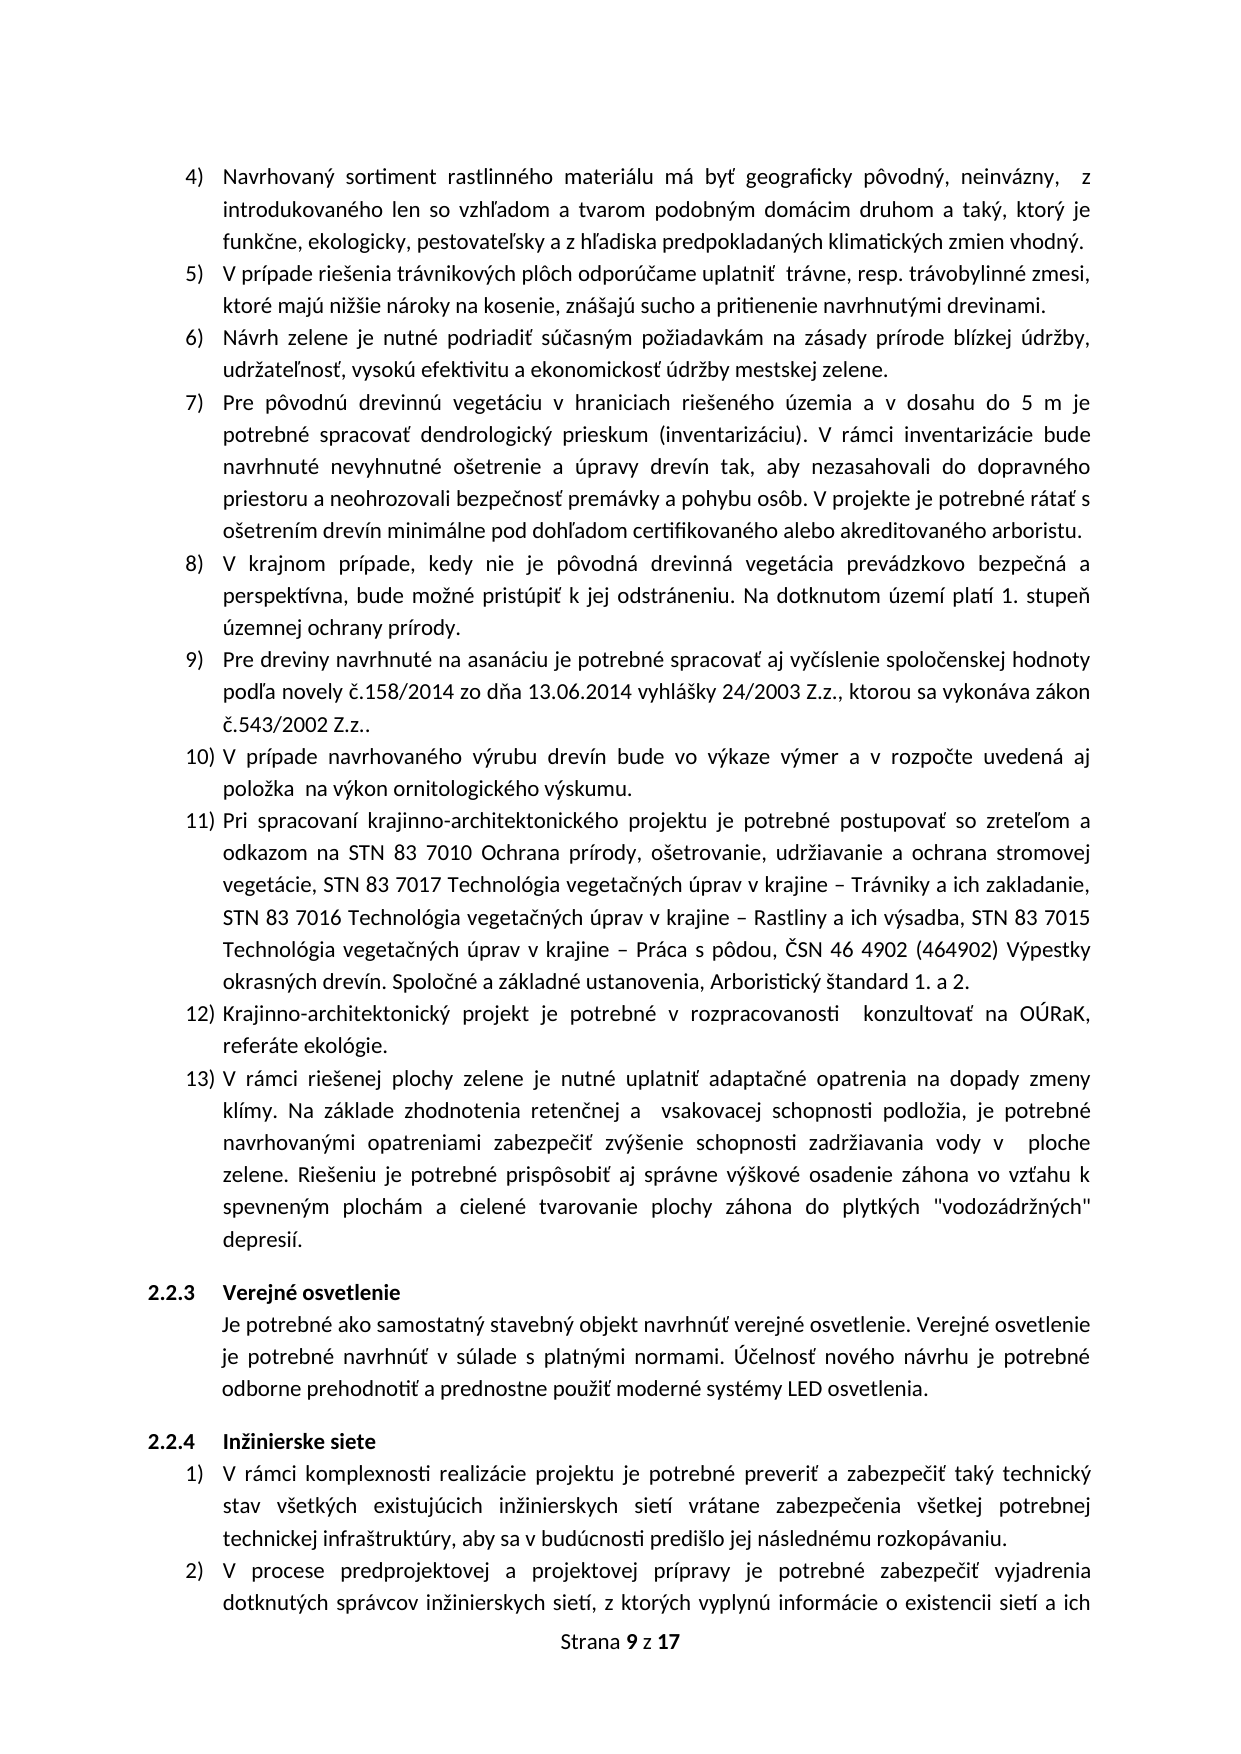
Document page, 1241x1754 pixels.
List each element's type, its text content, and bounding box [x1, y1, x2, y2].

text Je potrebné ako samostatný stavebný objekt navrhnúť verejné osvetlenie. Verejné osvetlenie je potrebné navrhnúť v súlade s platnými normami. Účelnosť nového návrhu je potrebné odborne prehodnotiť a prednostne použiť moderné systémy LED osvetlenia. [222, 1310, 1092, 1402]
subtitle Verejné osvetlenie [148, 1278, 1092, 1306]
list Krajinno-architektonický projekt je potrebné v rozpracovanosti konzultovať na OÚRaK, referáte ekológie. [185, 999, 1092, 1059]
list V rámci komplexnosti realizácie projektu je potrebné preveriť a zabezpečiť taký technický stav všetkých existujúcich inžinierskych sietí vrátane zabezpečenia všetkej potrebnej technickej infraštruktúry, aby sa v budúcnosti predišlo jej následnému rozkopávaniu. [185, 1459, 1092, 1552]
list Pre pôvodnú drevinnú vegetáciu v hraniciach riešeného územia a v dosahu do 5 m je potrebné spracovať dendrologický prieskum (inventarizáciu). V rámci inventarizácie bude navrhnuté nevyhnutné ošetrenie a úpravy drevín tak, aby nezasahovali do dopravného priestoru a neohrozovali bezpečnosť premávky a pohybu osôb. V projekte je potrebné rátať s ošetrením drevín minimálne pod dohľadom certifikovaného alebo akreditovaného arboristu. [185, 388, 1092, 544]
list Pri spracovaní krajinno-architektonického projektu je potrebné postupovať so zreteľom a odkazom na STN 83 7010 Ochrana prírody, ošetrovanie, udržiavanie a ochrana stromovej vegetácie, STN 83 7017 Technológia vegetačných úprav v krajine – Trávniky a ich zakladanie, STN 83 7016 Technológia vegetačných úprav v krajine – Rastliny a ich výsadba, STN 83 7015 Technológia vegetačných úprav v krajine – Práca s pôdou, ČSN 46 4902 (464902) Výpestky okrasných drevín. Spoločné a základné ustanovenia, Arboristický štandard 1. a 2. [185, 806, 1092, 995]
list V prípade navrhovaného výrubu drevín bude vo výkaze výmer a v rozpočte uvedená aj položka na výkon ornitologického výskumu. [185, 742, 1092, 802]
list V rámci riešenej plochy zelene je nutné uplatniť adaptačné opatrenia na dopady zmeny klímy. Na základe zhodnotenia retenčnej a vsakovacej schopnosti podložia, je potrebné navrhovanými opatreniami zabezpečiť zvýšenie schopnosti zadržiavania vody v ploche zelene. Riešeniu je potrebné prispôsobiť aj správne výškové osadenie záhona vo vzťahu k spevneným plochám a cielené tvarovanie plochy záhona do plytkých "vodozádržných" depresií. [185, 1064, 1092, 1253]
subtitle Inžinierske siete [148, 1427, 1092, 1455]
list V prípade riešenia trávnikových plôch odporúčame uplatniť trávne, resp. trávobylinné zmesi, ktoré majú nižšie nároky na kosenie, znášajú sucho a pritienenie navrhnutými drevinami. [185, 259, 1092, 319]
list V krajnom prípade, kedy nie je pôvodná drevinná vegetácia prevádzkovo bezpečná a perspektívna, bude možné pristúpiť k jej odstráneniu. Na dotknutom území platí 1. stupeň územnej ochrany prírody. [185, 549, 1092, 641]
list Navrhovaný sortiment rastlinného materiálu má byť geograficky pôvodný, neinvázny, z introdukovaného len so vzhľadom a tvarom podobným domácim druhom a taký, ktorý je funkčne, ekologicky, pestovateľsky a z hľadiska predpokladaných klimatických zmien vhodný. [185, 162, 1092, 255]
list Návrh zelene je nutné podriadiť súčasným požiadavkám na zásady prírode blízkej údržby, udržateľnosť, vysokú efektivitu a ekonomickosť údržby mestskej zelene. [185, 323, 1092, 384]
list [185, 1556, 1092, 1616]
list Pre dreviny navrhnuté na asanáciu je potrebné spracovať aj vyčíslenie spoločenskej hodnoty podľa novely č.158/2014 zo dňa 13.06.2014 vyhlášky 24/2003 Z.z., ktorou sa vykonáva zákon č.543/2002 Z.z.. [185, 645, 1092, 738]
